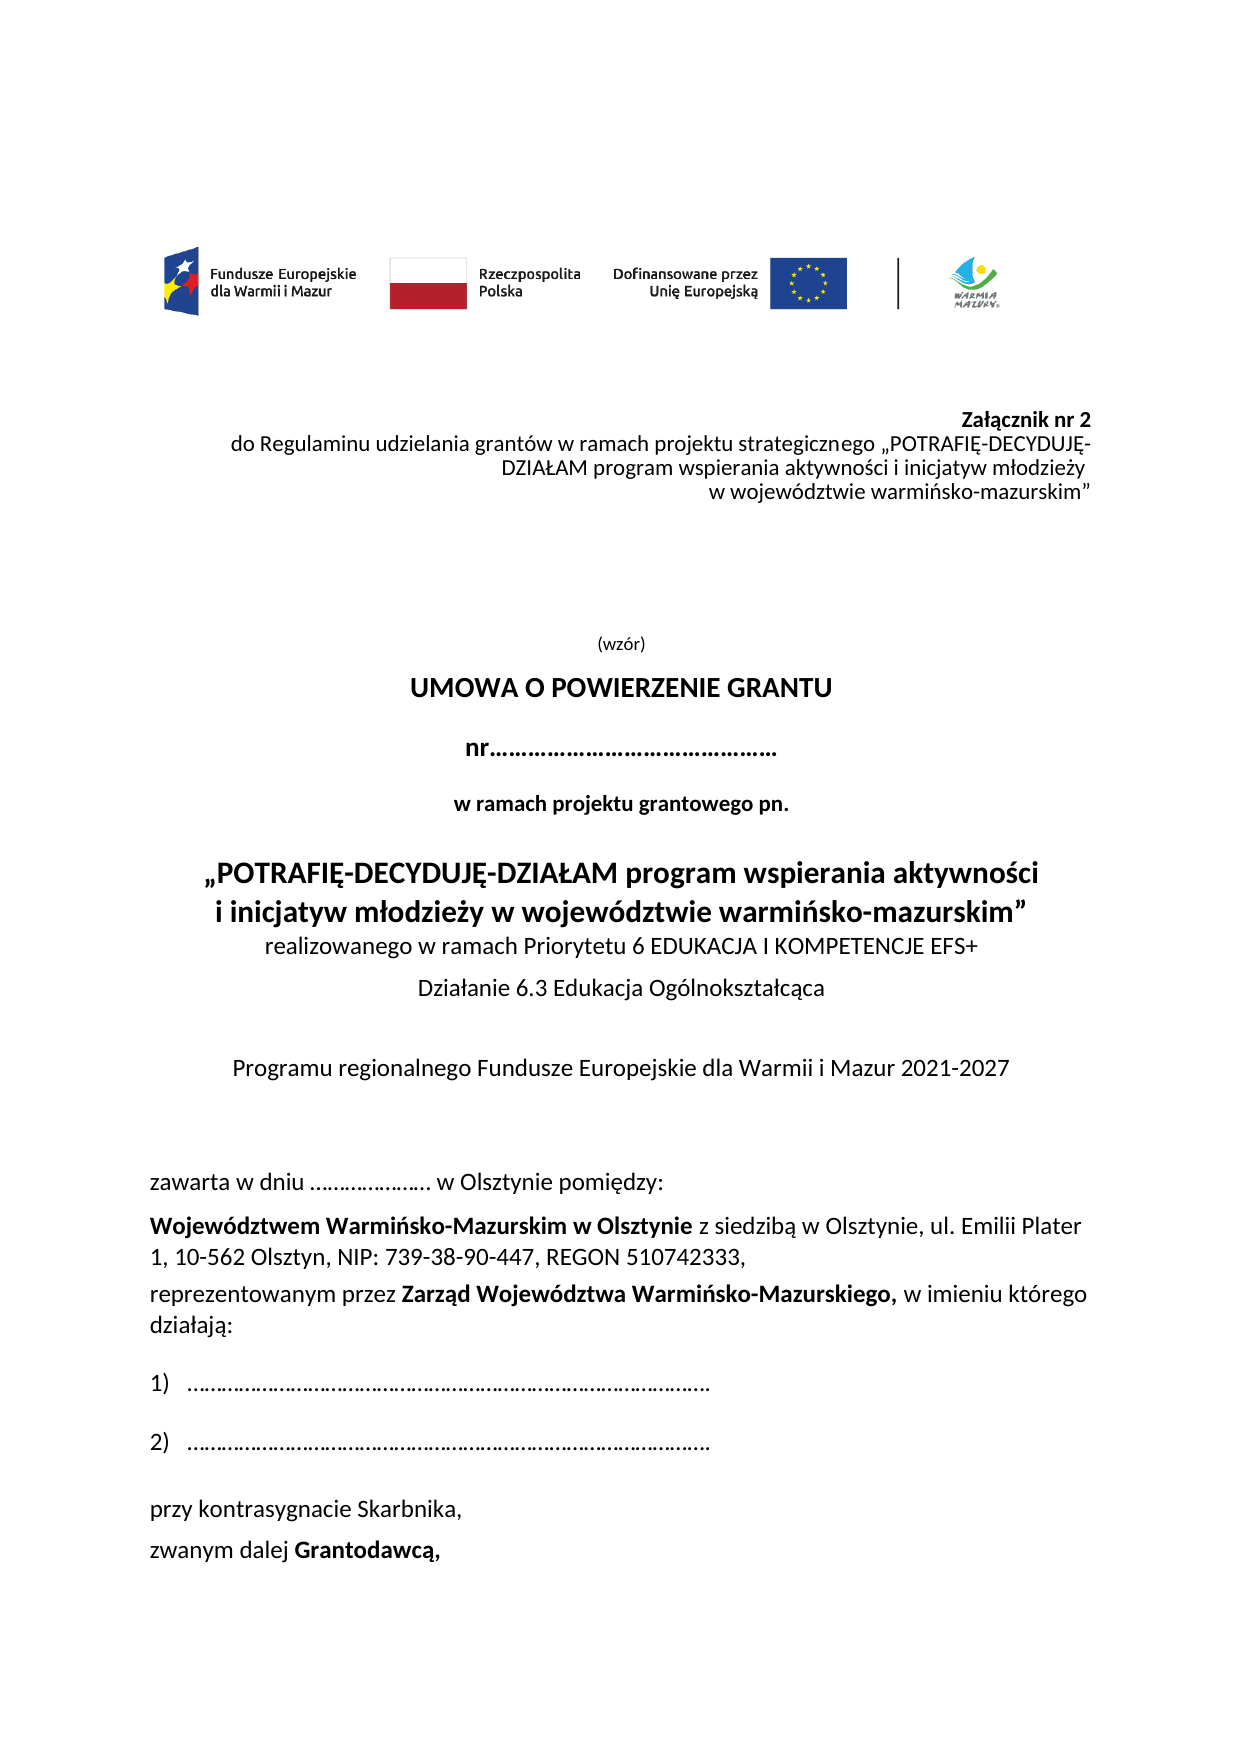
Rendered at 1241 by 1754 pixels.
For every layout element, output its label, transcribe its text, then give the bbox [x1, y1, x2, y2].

text w ramach projektu grantowego pn. [149, 793, 1093, 816]
list ………………………………………………………………………………. [149, 1426, 1093, 1457]
text Załącznik nr 2 [147, 409, 1091, 433]
text i inicjatyw młodzieży w województwie warmińsko-mazurskim” [149, 892, 1093, 930]
text Programu regionalnego Fundusze Europejskie dla Warmii i Mazur 2021-2027 [149, 1041, 1093, 1085]
text UMOWA O POWIERZENIE GRANTU [149, 676, 1093, 703]
text przy kontrasygnacie Skarbnika, [149, 1485, 1093, 1526]
text zwanym dalej Grantodawcą, [149, 1526, 1093, 1567]
text „POTRAFIĘ-DECYDUJĘ-DZIAŁAM program wspierania aktywności [149, 854, 1093, 892]
list ………………………………………………………………………………. [149, 1368, 1093, 1398]
text reprezentowanym przez Zarząd Województwa Warmińsko-Mazurskiego, w imieniu którego działają: [149, 1278, 1093, 1339]
picture [147, 230, 1093, 332]
text do Regulaminu udzielania grantów w ramach projektu strategicznego „POTRAFIĘ-DECYDUJĘ-DZIAŁAM program wspierania aktywności i inicjatyw młodzieży w województwie warmińsko-mazurskim” [149, 433, 1091, 504]
text nr……………………………………… [149, 734, 1093, 761]
text Województwem Warmińsko-Mazurskim w Olsztynie z siedzibą w Olsztynie, ul. Emilii Plater 1, 10-562 Olsztyn, NIP: 739-38-90-447, REGON 510742333, [149, 1210, 1093, 1271]
text Działanie 6.3 Edukacja Ogólnokształcąca [149, 960, 1093, 1005]
text zawarta w dniu ………………… w Olsztynie pomiędzy: [149, 1166, 1093, 1196]
text realizowanego w ramach Priorytetu 6 EDUKACJA I KOMPETENCJE EFS+ [149, 930, 1093, 960]
text (wzór) [149, 636, 1093, 654]
